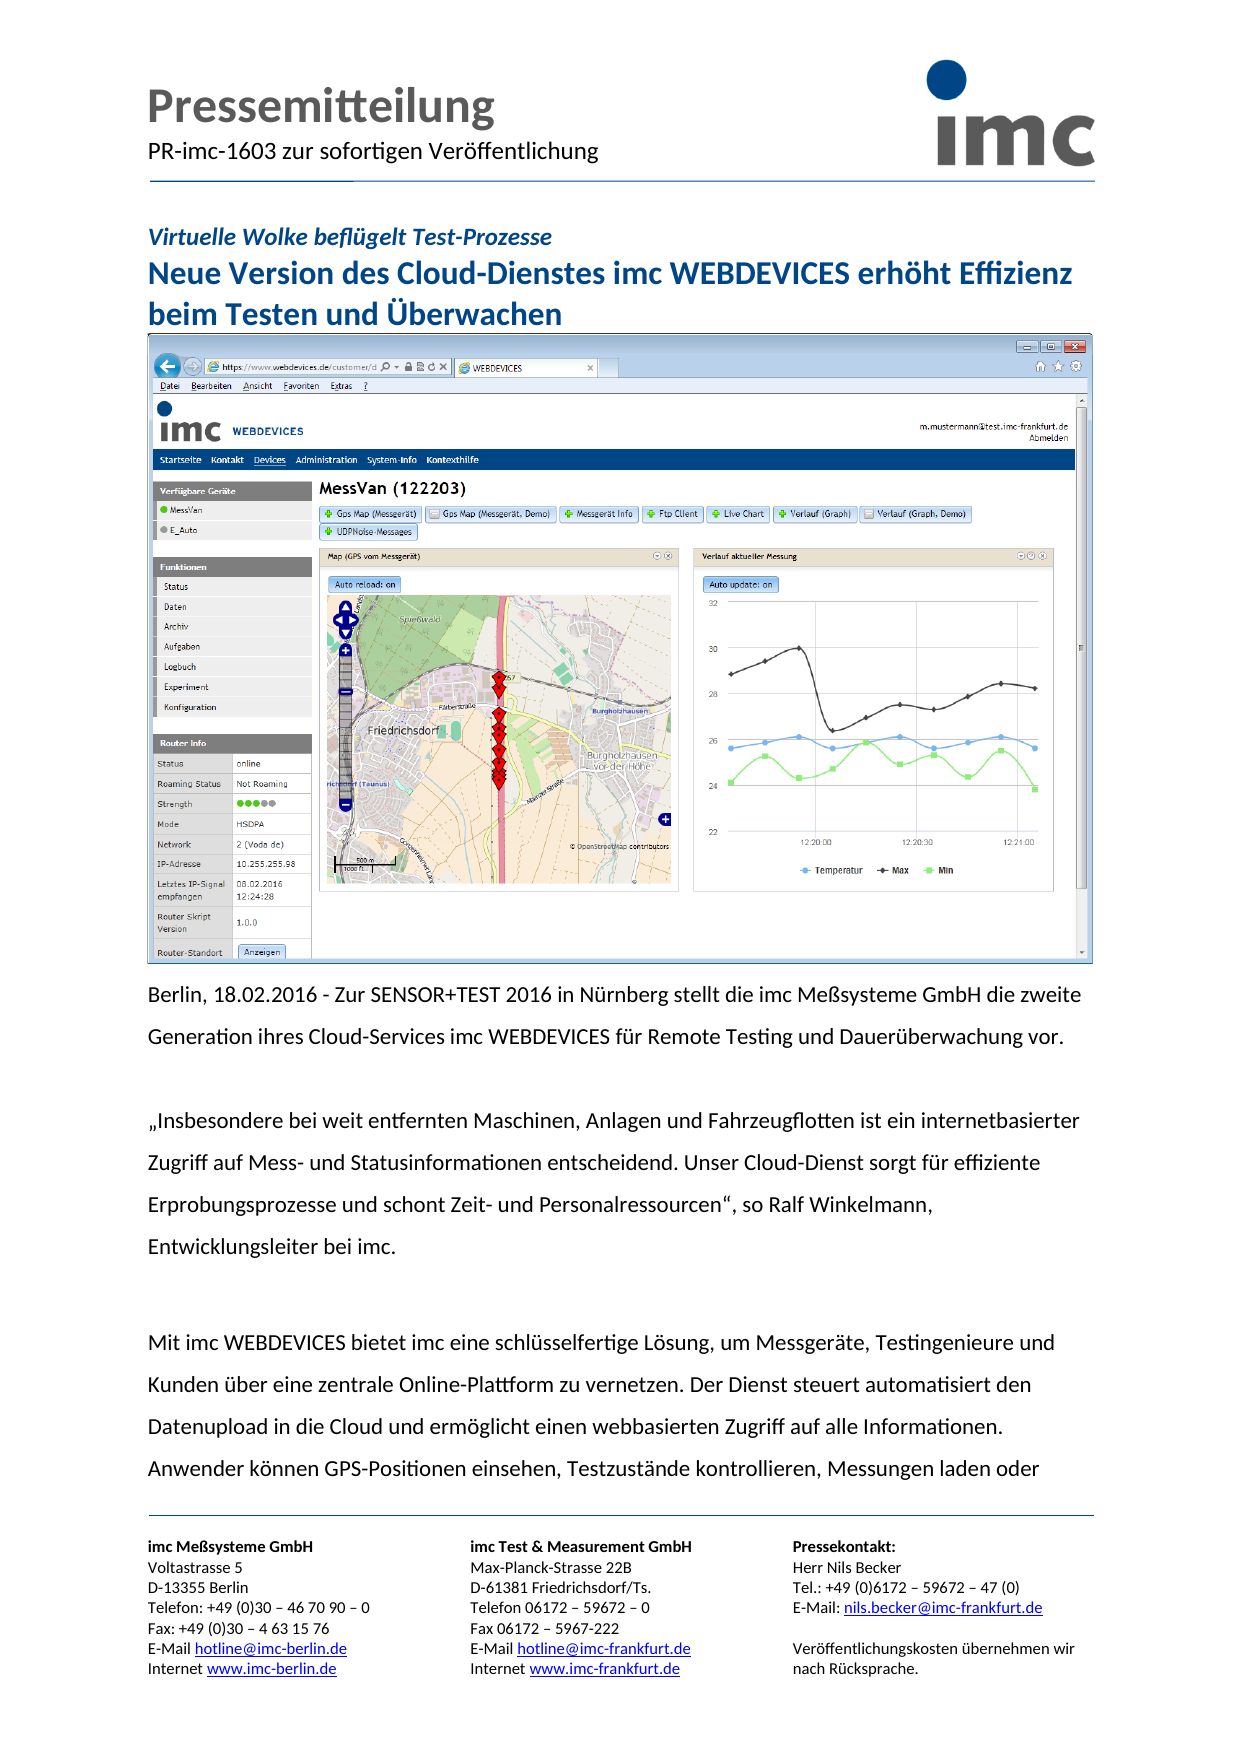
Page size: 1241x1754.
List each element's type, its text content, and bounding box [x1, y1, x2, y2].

text „Insbesondere bei weit entfernten Maschinen, Anlagen und Fahrzeugflotten ist ein internetbasierter Zugriff auf Mess- und Statusinformationen entscheidend. Unser Cloud-Dienst sorgt für effiziente Erprobungsprozesse und schont Zeit- und Personalressourcen“, so Ralf Winkelmann, Entwicklungsleiter bei imc. [148, 1106, 1092, 1311]
text Neue Version des Cloud-Dienstes imc WEBDEVICES erhöht Effizienz beim Testen und Überwachen [148, 252, 1092, 333]
text Berlin, 18.02.2016 - Zur SENSOR+TEST 2016 in Nürnberg stellt die imc Meßsysteme GmbH die zweite Generation ihres Cloud-Services imc WEBDEVICES für Remote Testing und Dauerüberwachung vor. [148, 980, 1092, 1050]
picture [925, 58, 1095, 167]
text Virtuelle Wolke beflügelt Test-Prozesse [148, 222, 1092, 252]
picture [147, 333, 1093, 964]
